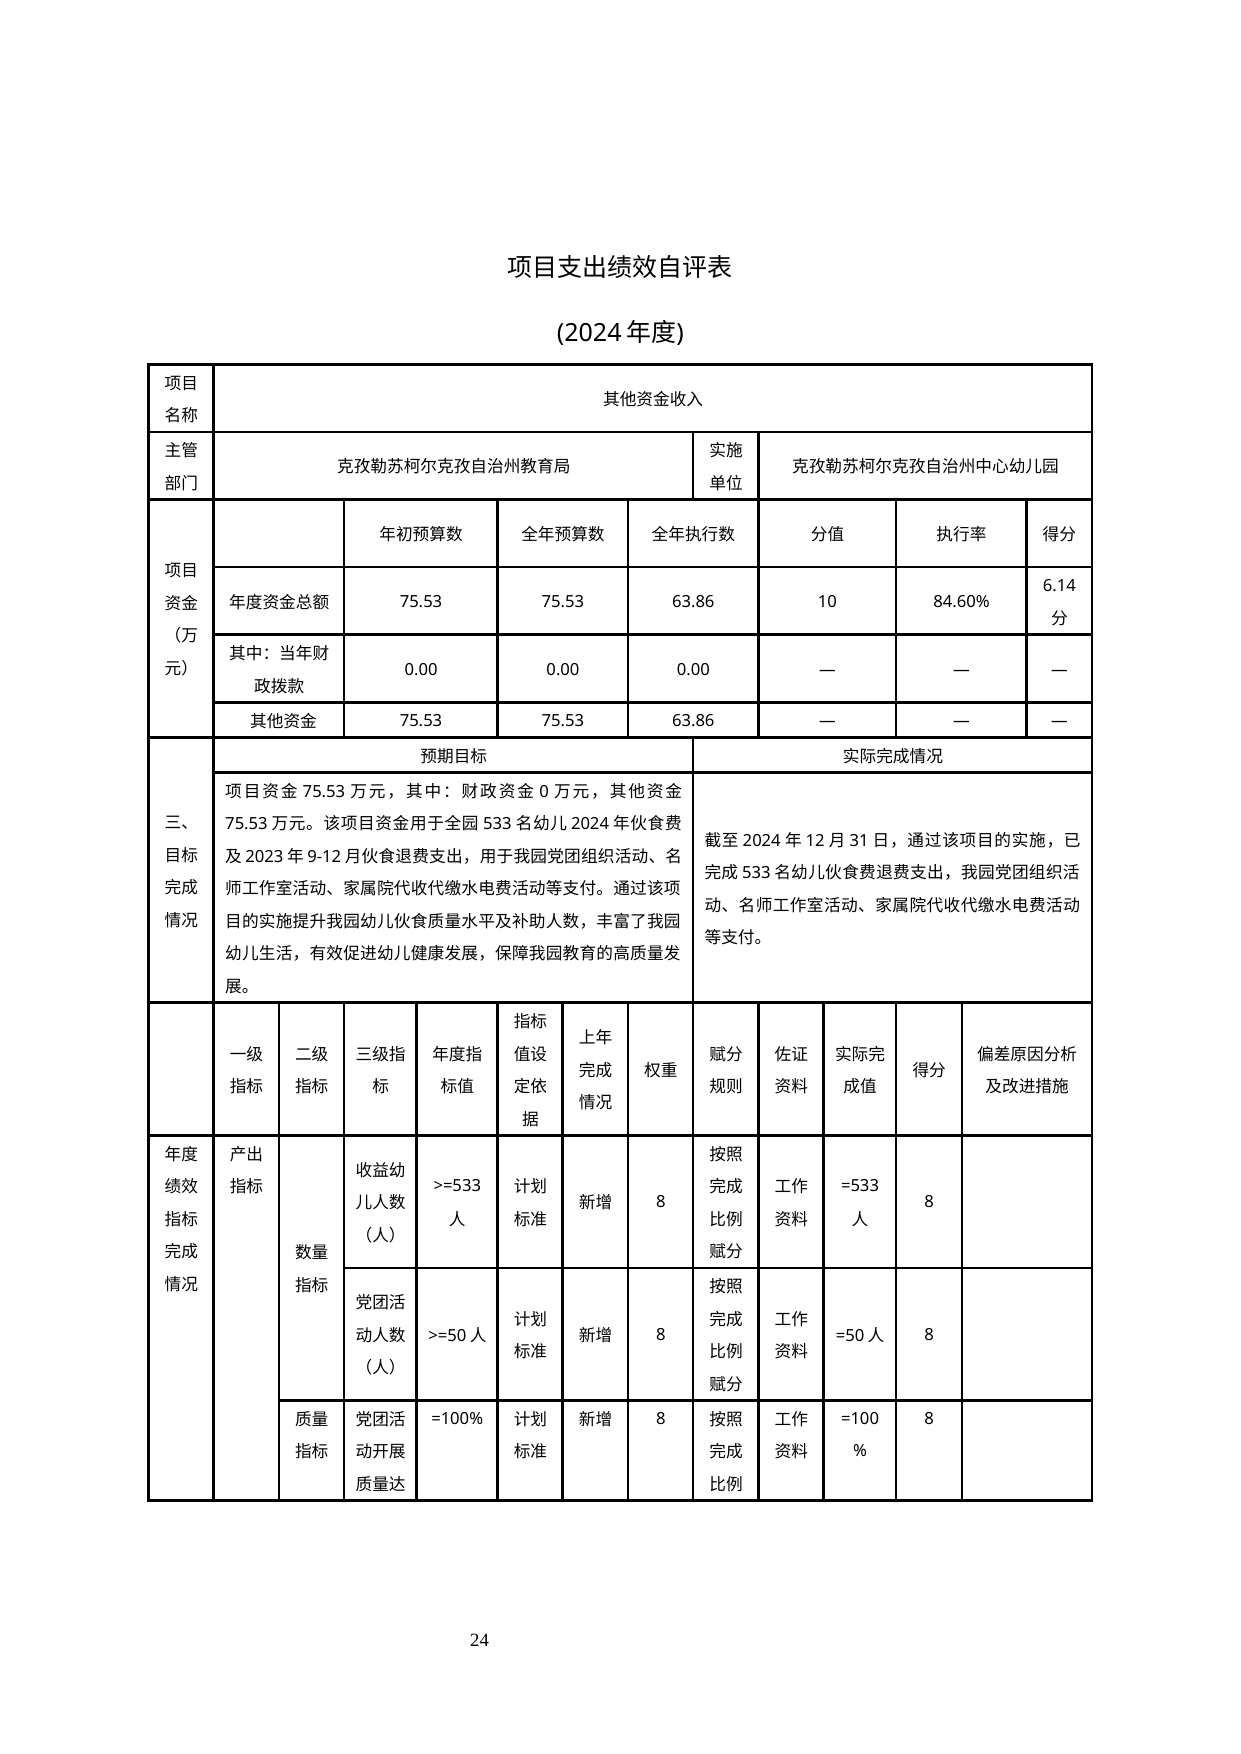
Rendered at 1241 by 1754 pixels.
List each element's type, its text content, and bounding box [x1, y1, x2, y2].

table_cell 8 [629, 1137, 692, 1266]
table_cell — [1028, 636, 1091, 701]
table_cell 75.53 [499, 704, 627, 736]
table_cell 8 [897, 1137, 961, 1266]
table_cell 按照完成比例赋分 [694, 1137, 757, 1266]
table_cell 8 [629, 1402, 692, 1499]
table_cell 其中：当年财政拨款 [215, 636, 343, 701]
table_cell — [760, 704, 895, 736]
table_cell [215, 501, 343, 566]
table_cell 0.00 [345, 636, 496, 701]
table_cell 75.53 [345, 704, 496, 736]
table_cell 预期目标 [215, 739, 692, 771]
table_cell 项目资金75.53万元，其中：财政资金0万元，其他资金75.53万元。该项目资金用于全园533名幼儿2024年伙食费及2023年9-12月伙食退费支出，用于我园党团组织活动、名师工作室活动、家属院代收代缴水电费活动等支付。通过该项目的实施提升我园幼儿伙食质量水平及补助人数，丰富了我园幼儿生活，有效促进幼儿健康发展，保障我园教育的高质量发展。 [215, 774, 692, 1001]
table_cell 实际完成情况 [694, 739, 1091, 771]
table_cell 年度绩效指标完成情况 [150, 1137, 212, 1499]
table_cell 工作资料 [760, 1402, 822, 1499]
table_cell 计划标准 [499, 1402, 561, 1499]
table_cell 一级指标 [215, 1004, 278, 1134]
table_cell 63.86 [629, 704, 757, 736]
table_cell 克孜勒苏柯尔克孜自治州中心幼儿园 [760, 433, 1091, 498]
table_cell 按照完成比例赋分 [694, 1402, 757, 1499]
table_cell 权重 [629, 1004, 692, 1134]
table_cell — [897, 636, 1025, 701]
table_cell 计划标准 [499, 1137, 561, 1266]
table_cell 实施单位 [694, 433, 757, 498]
table_cell 数量指标 [280, 1137, 343, 1399]
table_cell 党团活动人数（人） [345, 1269, 415, 1399]
table_cell [963, 1137, 1091, 1266]
table_cell 全年预算数 [499, 501, 627, 566]
table_cell 0.00 [629, 636, 757, 701]
table_cell 新增 [564, 1402, 627, 1499]
table_cell 产出指标 [215, 1137, 278, 1499]
table_cell =100% [418, 1402, 496, 1499]
table_cell 其他资金 [215, 704, 343, 736]
table_cell [963, 1402, 1091, 1499]
table_cell 按照完成比例赋分 [694, 1269, 757, 1399]
table_cell 三、目标完成情况 [150, 739, 212, 1001]
table_cell 得分 [897, 1004, 961, 1134]
table_cell 偏差原因分析及改进措施 [963, 1004, 1091, 1134]
table_cell 8 [629, 1269, 692, 1399]
table_header 项目支出绩效自评表 [148, 233, 1092, 298]
table_cell 克孜勒苏柯尔克孜自治州教育局 [215, 433, 692, 498]
table_cell 执行率 [897, 501, 1025, 566]
table_cell 指标值设定依据 [499, 1004, 561, 1134]
table_cell 6.14分 [1028, 568, 1091, 633]
table_cell 分值 [760, 501, 895, 566]
table_cell =100% [825, 1402, 895, 1499]
table_cell 75.53 [499, 568, 627, 633]
table_cell >=50人 [418, 1269, 496, 1399]
table_cell =50人 [825, 1269, 895, 1399]
table_cell [963, 1269, 1091, 1399]
table_cell 全年执行数 [629, 501, 757, 566]
table_cell 佐证资料 [760, 1004, 822, 1134]
table_cell >=533人 [418, 1137, 496, 1266]
table_cell 实际完成值 [825, 1004, 895, 1134]
table_cell (2024年度) [148, 298, 1092, 363]
table_cell 赋分规则 [694, 1004, 757, 1134]
table_cell — [1028, 704, 1091, 736]
table_cell 0.00 [499, 636, 627, 701]
table_cell 计划标准 [499, 1269, 561, 1399]
table_cell 其他资金收入 [215, 366, 1091, 431]
table_cell — [897, 704, 1025, 736]
table_cell 年初预算数 [345, 501, 496, 566]
table_cell 三级指标 [345, 1004, 415, 1134]
table_cell 10 [760, 568, 895, 633]
table_cell 8 [897, 1402, 961, 1499]
table_cell 年度指标值 [418, 1004, 496, 1134]
table_cell 质量指标 [280, 1402, 343, 1499]
table_cell 截至2024年12月31日，通过该项目的实施，已完成533名幼儿伙食费退费支出，我园党团组织活动、名师工作室活动、家属院代收代缴水电费活动等支付。 [694, 774, 1091, 1001]
table_cell [150, 1004, 212, 1134]
table_cell — [760, 636, 895, 701]
table_cell 工作资料 [760, 1137, 822, 1266]
table_cell 63.86 [629, 568, 757, 633]
table_cell 得分 [1028, 501, 1091, 566]
table_cell 8 [897, 1269, 961, 1399]
table_cell 收益幼儿人数（人） [345, 1137, 415, 1266]
table_cell 项目资金 （万元） [150, 501, 212, 736]
table_cell =533人 [825, 1137, 895, 1266]
table_cell 年度资金总额 [215, 568, 343, 633]
table_cell 新增 [564, 1269, 627, 1399]
table_cell 主管部门 [150, 433, 212, 498]
table_cell 工作资料 [760, 1269, 822, 1399]
table_cell 新增 [564, 1137, 627, 1266]
table_cell 党团活动开展质量达标率（%） [345, 1402, 415, 1499]
table_cell 项目名称 [150, 366, 212, 431]
table_cell 84.60% [897, 568, 1025, 633]
table_cell 二级指标 [280, 1004, 343, 1134]
table_cell 上年完成情况 [564, 1004, 627, 1134]
table_cell 75.53 [345, 568, 496, 633]
